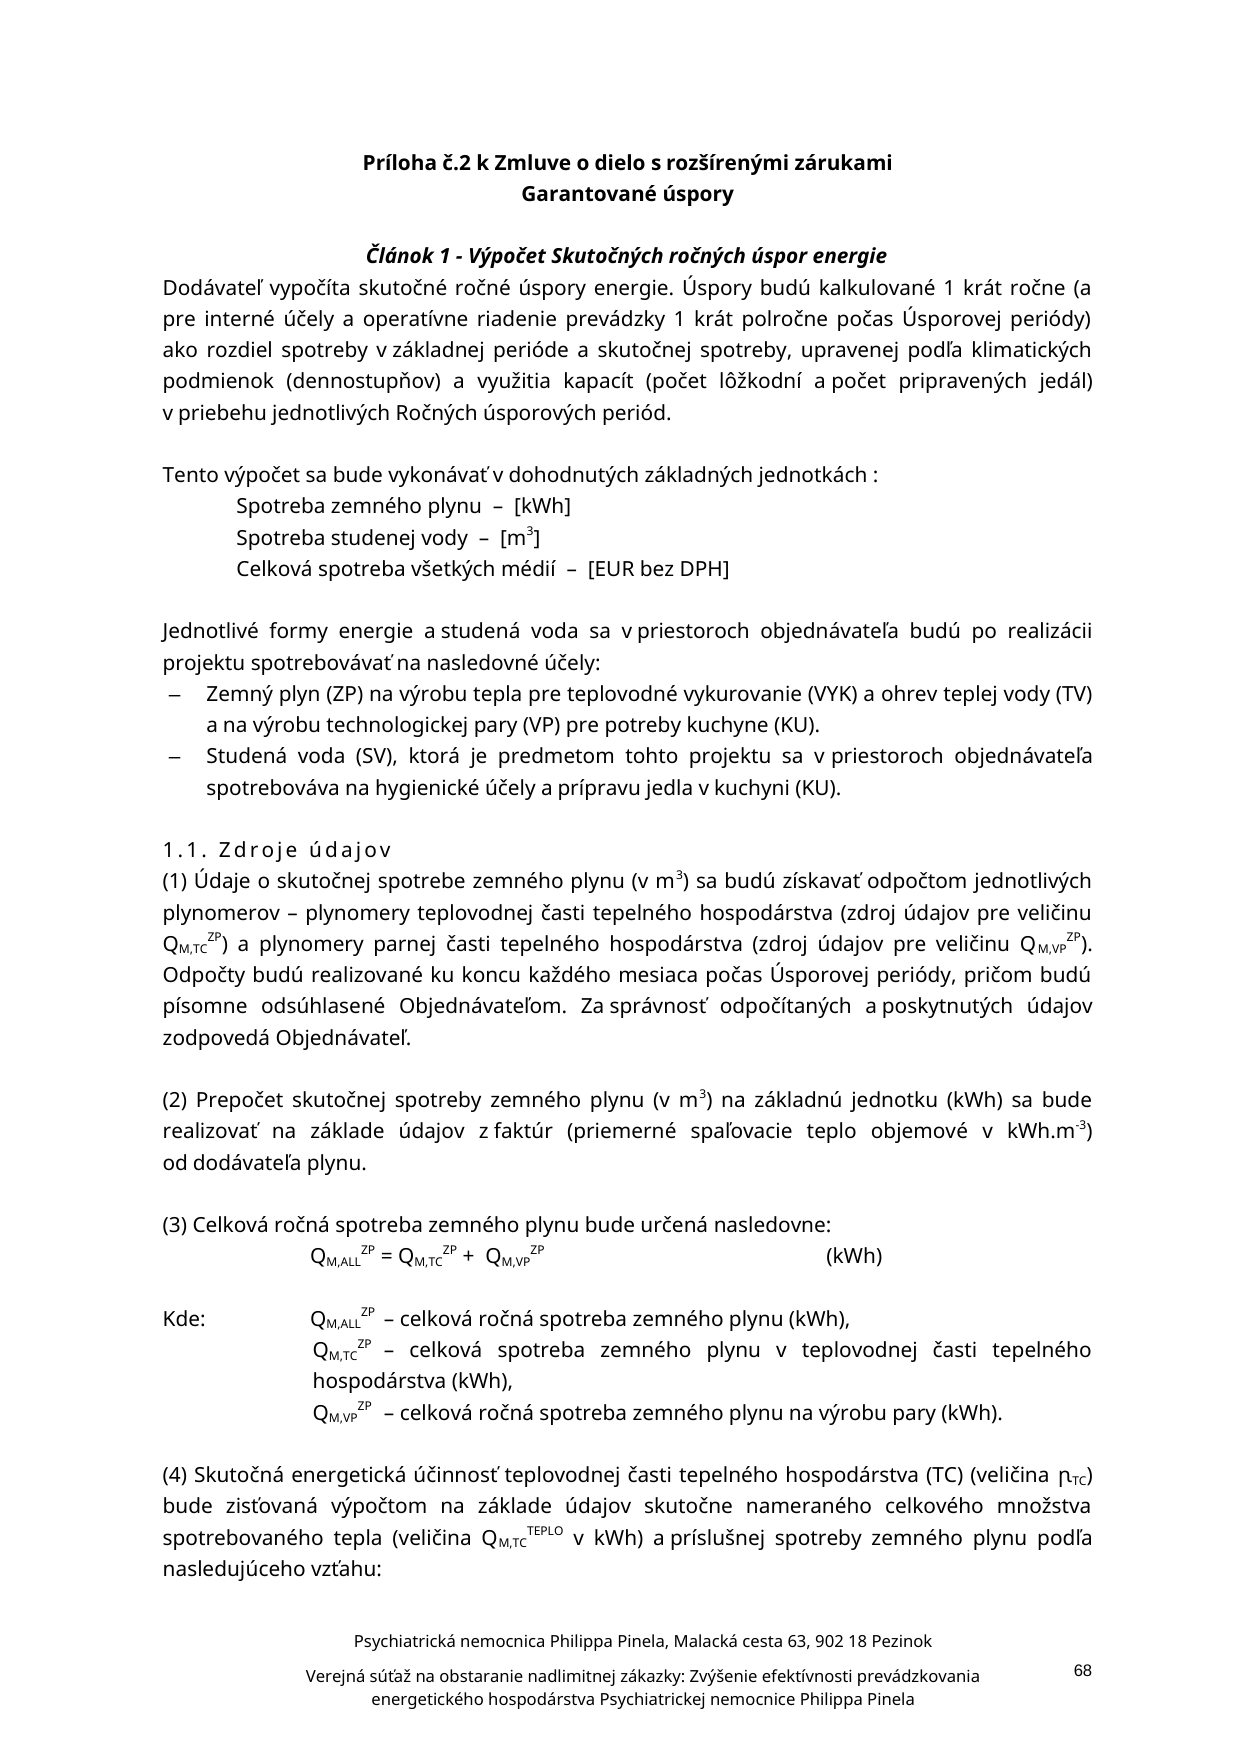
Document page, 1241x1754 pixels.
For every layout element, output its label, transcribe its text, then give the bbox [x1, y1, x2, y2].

text QM,ALLZP = QM,TCZP + QM,VPZP (kWh) [162, 1241, 1093, 1270]
text (1) Údaje o skutočnej spotrebe zemného plynu (v m3) sa budú získavať odpočtom jednotlivých plynomerov – plynomery teplovodnej časti tepelného hospodárstva (zdroj údajov pre veličinu QM,TCZP) a plynomery parnej časti tepelného hospodárstva (zdroj údajov pre veličinu QM,VPZP). Odpočty budú realizované ku koncu každého mesiaca počas Úsporovej periódy, pričom budú písomne odsúhlasené Objednávateľom. Za správnosť odpočítaných a poskytnutých údajov zodpovedá Objednávateľ. [162, 866, 1093, 1051]
text Spotreba studenej vody – [m3] [162, 523, 1093, 551]
text (4) Skutočná energetická účinnosť teplovodnej časti tepelného hospodárstva (TC) (veličina ꞃTC) bude zisťovaná výpočtom na základe údajov skutočne nameraného celkového množstva spotrebovaného tepla (veličina QM,TCTEPLO v kWh) a príslušnej spotreby zemného plynu podľa nasledujúceho vzťahu: [162, 1460, 1093, 1582]
text Jednotlivé formy energie a studená voda sa v priestoroch objednávateľa budú po realizácii projektu spotrebovávať na nasledovné účely: [162, 616, 1093, 676]
text Spotreba zemného plynu – [kWh] [162, 491, 1093, 520]
text Tento výpočet sa bude vykonávať v dohodnutých základných jednotkách : [162, 460, 1093, 488]
text QM,VPZP – celková ročná spotreba zemného plynu na výrobu pary (kWh). [162, 1398, 1093, 1426]
text Garantované úspory [162, 179, 1093, 207]
text QM,TCZP – celková spotreba zemného plynu v teplovodnej časti tepelného hospodárstva (kWh), [162, 1335, 1093, 1395]
text Príloha č.2 k Zmluve o dielo s rozšírenými zárukami [162, 148, 1093, 176]
text Dodávateľ vypočíta skutočné ročné úspory energie. Úspory budú kalkulované 1 krát ročne (a pre interné účely a operatívne riadenie prevádzky 1 krát polročne počas Úsporovej periódy) ako rozdiel spotreby v základnej perióde a skutočnej spotreby, upravenej podľa klimatických podmienok (dennostupňov) a využitia kapacít (počet lôžkodní a počet pripravených jedál) v priebehu jednotlivých Ročných úsporových periód. [162, 273, 1093, 426]
text Článok 1 - Výpočet Skutočných ročných úspor energie [162, 241, 1093, 270]
text (3) Celková ročná spotreba zemného plynu bude určená nasledovne: [162, 1210, 1093, 1238]
text Celková spotreba všetkých médií – [EUR bez DPH] [162, 554, 1093, 582]
text Kde: QM,ALLZP – celková ročná spotreba zemného plynu (kWh), [162, 1304, 1093, 1332]
subtitle Zdroje údajov [162, 835, 1093, 863]
list Zemný plyn (ZP) na výrobu tepla pre teplovodné vykurovanie (VYK) a ohrev teplej vody (TV) a na výrobu technologickej pary (VP) pre potreby kuchyne (KU). [169, 679, 1093, 738]
text (2) Prepočet skutočnej spotreby zemného plynu (v m3) na základnú jednotku (kWh) sa bude realizovať na základe údajov z faktúr (priemerné spaľovacie teplo objemové v kWh.m-3) od dodávateľa plynu. [162, 1085, 1093, 1176]
list Studená voda (SV), ktorá je predmetom tohto projektu sa v priestoroch objednávateľa spotrebováva na hygienické účely a prípravu jedla v kuchyni (KU). [169, 741, 1093, 801]
